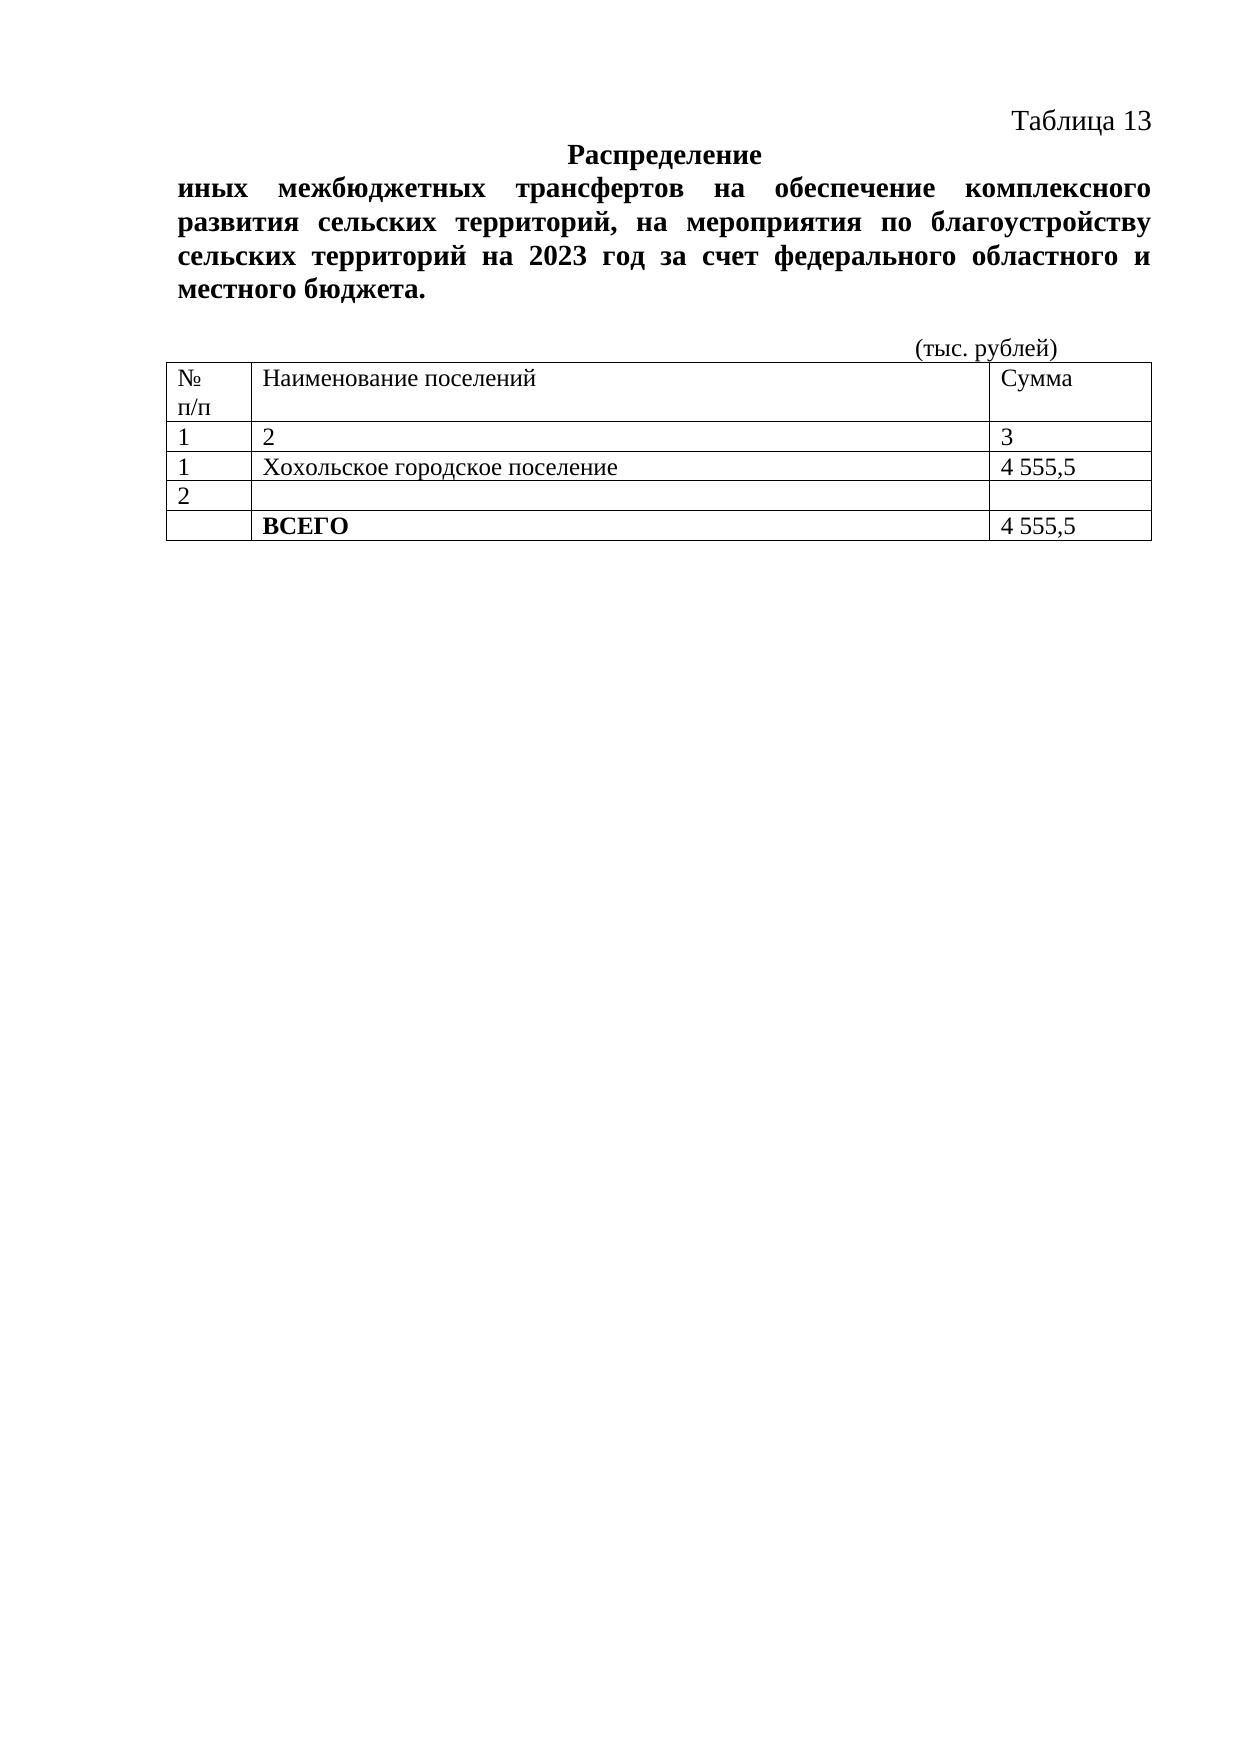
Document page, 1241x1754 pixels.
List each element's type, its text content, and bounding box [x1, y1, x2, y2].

table_header Сумма [990, 363, 1151, 421]
table_cell 2 [252, 422, 989, 451]
table_cell [252, 481, 989, 510]
table_cell ВСЕГО [252, 511, 989, 540]
text иных межбюджетных трансфертов на обеспечение комплексного развития сельских территорий, на мероприятия по благоустройству сельских территорий на 2023 год за счет федерального областного и местного бюджета. [177, 171, 1152, 305]
table_cell 4 555,5 [990, 452, 1151, 480]
text (тыс. рублей) [177, 333, 1152, 362]
table_cell 3 [990, 422, 1151, 451]
table_cell [990, 481, 1151, 510]
table_cell [167, 511, 251, 540]
table_cell Хохольское городское поселение [252, 452, 989, 480]
table_cell 2 [167, 481, 251, 510]
text Таблица 13 [177, 103, 1152, 137]
table_cell 1 [167, 452, 251, 480]
table_header Наименование поселений [252, 363, 989, 421]
table_cell 1 [167, 422, 251, 451]
table_cell 4 555,5 [990, 511, 1151, 540]
text Распределение [177, 137, 1152, 171]
table_header № п/п [167, 363, 251, 421]
